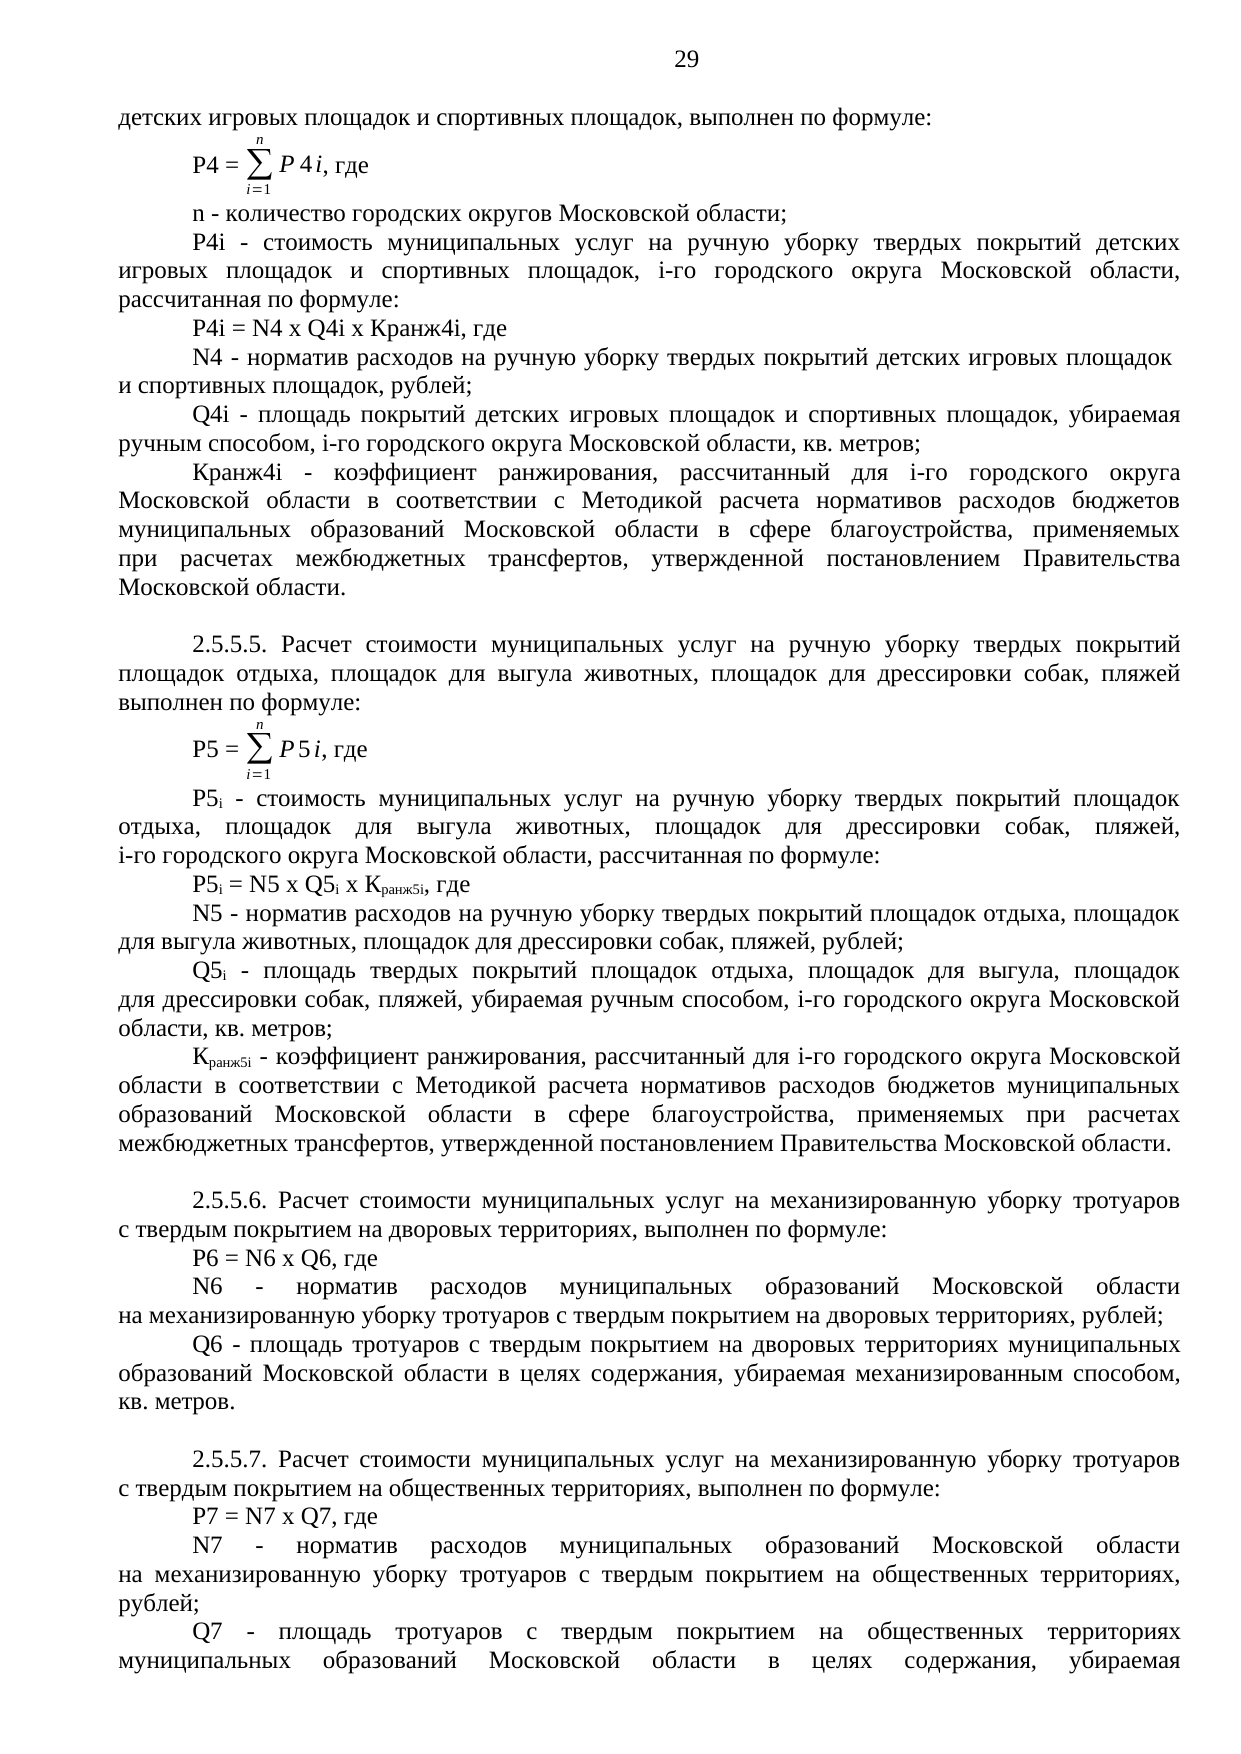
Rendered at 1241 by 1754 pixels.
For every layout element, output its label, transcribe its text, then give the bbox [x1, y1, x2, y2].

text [118, 1616, 1182, 1674]
text P5i = N5 x Q5i x Кранж5i, где [118, 869, 1181, 898]
text P7 = N7 x Q7, где [118, 1501, 1181, 1530]
text 2.5.5.7. Расчет стоимости муниципальных услуг на механизированную уборку тротуаров с твердым покрытием на общественных территориях, выполнен по формуле: [118, 1444, 1181, 1501]
text Q5i - площадь твердых покрытий площадок отдыха, площадок для выгула, площадок для дрессировки собак, пляжей, убираемая ручным способом, i-го городского округа Московской области, кв. метров; [118, 955, 1181, 1041]
text 2.5.5.6. Расчет стоимости муниципальных услуг на механизированную уборку тротуаров с твердым покрытием на дворовых территориях, выполнен по формуле: [118, 1185, 1181, 1243]
text P6 = N6 x Q6, где [118, 1243, 1181, 1271]
text N4 - норматив расходов на ручную уборку твердых покрытий детских игровых площадок и спортивных площадок, рублей; [118, 342, 1181, 399]
text N7 - норматив расходов муниципальных образований Московской области на механизированную уборку тротуаров с твердым покрытием на общественных территориях, рублей; [118, 1530, 1181, 1616]
text n - количество городских округов Московской области; [118, 198, 1181, 227]
text P5i - стоимость муниципальных услуг на ручную уборку твердых покрытий площадок отдыха, площадок для выгула животных, площадок для дрессировки собак, пляжей, i-го городского округа Московской области, рассчитанная по формуле: [118, 783, 1181, 869]
text 2.5.5.5. Расчет стоимости муниципальных услуг на ручную уборку твердых покрытий площадок отдыха, площадок для выгула животных, площадок для дрессировки собак, пляжей выполнен по формуле: [118, 629, 1182, 715]
text Q6 - площадь тротуаров с твердым покрытием на дворовых территориях муниципальных образований Московской области в целях содержания, убираемая механизированным способом, кв. метров. [118, 1329, 1182, 1415]
text P4i = N4 x Q4i x Кранж4i, где [118, 313, 1181, 342]
text P5 = , где [118, 715, 1181, 783]
text Кранж5i - коэффициент ранжирования, рассчитанный для i-го городского округа Московской области в соответствии с Методикой расчета нормативов расходов бюджетов муниципальных образований Московской области в сфере благоустройства, применяемых при расчетах межбюджетных трансфертов, утвержденной постановлением Правительства Московской области. [118, 1041, 1181, 1156]
text N6 - норматив расходов муниципальных образований Московской области на механизированную уборку тротуаров с твердым покрытием на дворовых территориях, рублей; [118, 1271, 1181, 1329]
text P4i - стоимость муниципальных услуг на ручную уборку твердых покрытий детских игровых площадок и спортивных площадок, i-го городского округа Московской области, рассчитанная по формуле: [118, 227, 1181, 313]
text Q4i - площадь покрытий детских игровых площадок и спортивных площадок, убираемая ручным способом, i-го городского округа Московской области, кв. метров; [118, 399, 1181, 457]
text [118, 102, 1182, 131]
text Кранж4i - коэффициент ранжирования, рассчитанный для i-го городского округа Московской области в соответствии с Методикой расчета нормативов расходов бюджетов муниципальных образований Московской области в сфере благоустройства, применяемых при расчетах межбюджетных трансфертов, утвержденной постановлением Правительства Московской области. [118, 457, 1181, 600]
text N5 - норматив расходов на ручную уборку твердых покрытий площадок отдыха, площадок для выгула животных, площадок для дрессировки собак, пляжей, рублей; [118, 898, 1181, 955]
text P4 = , где [118, 131, 1181, 198]
